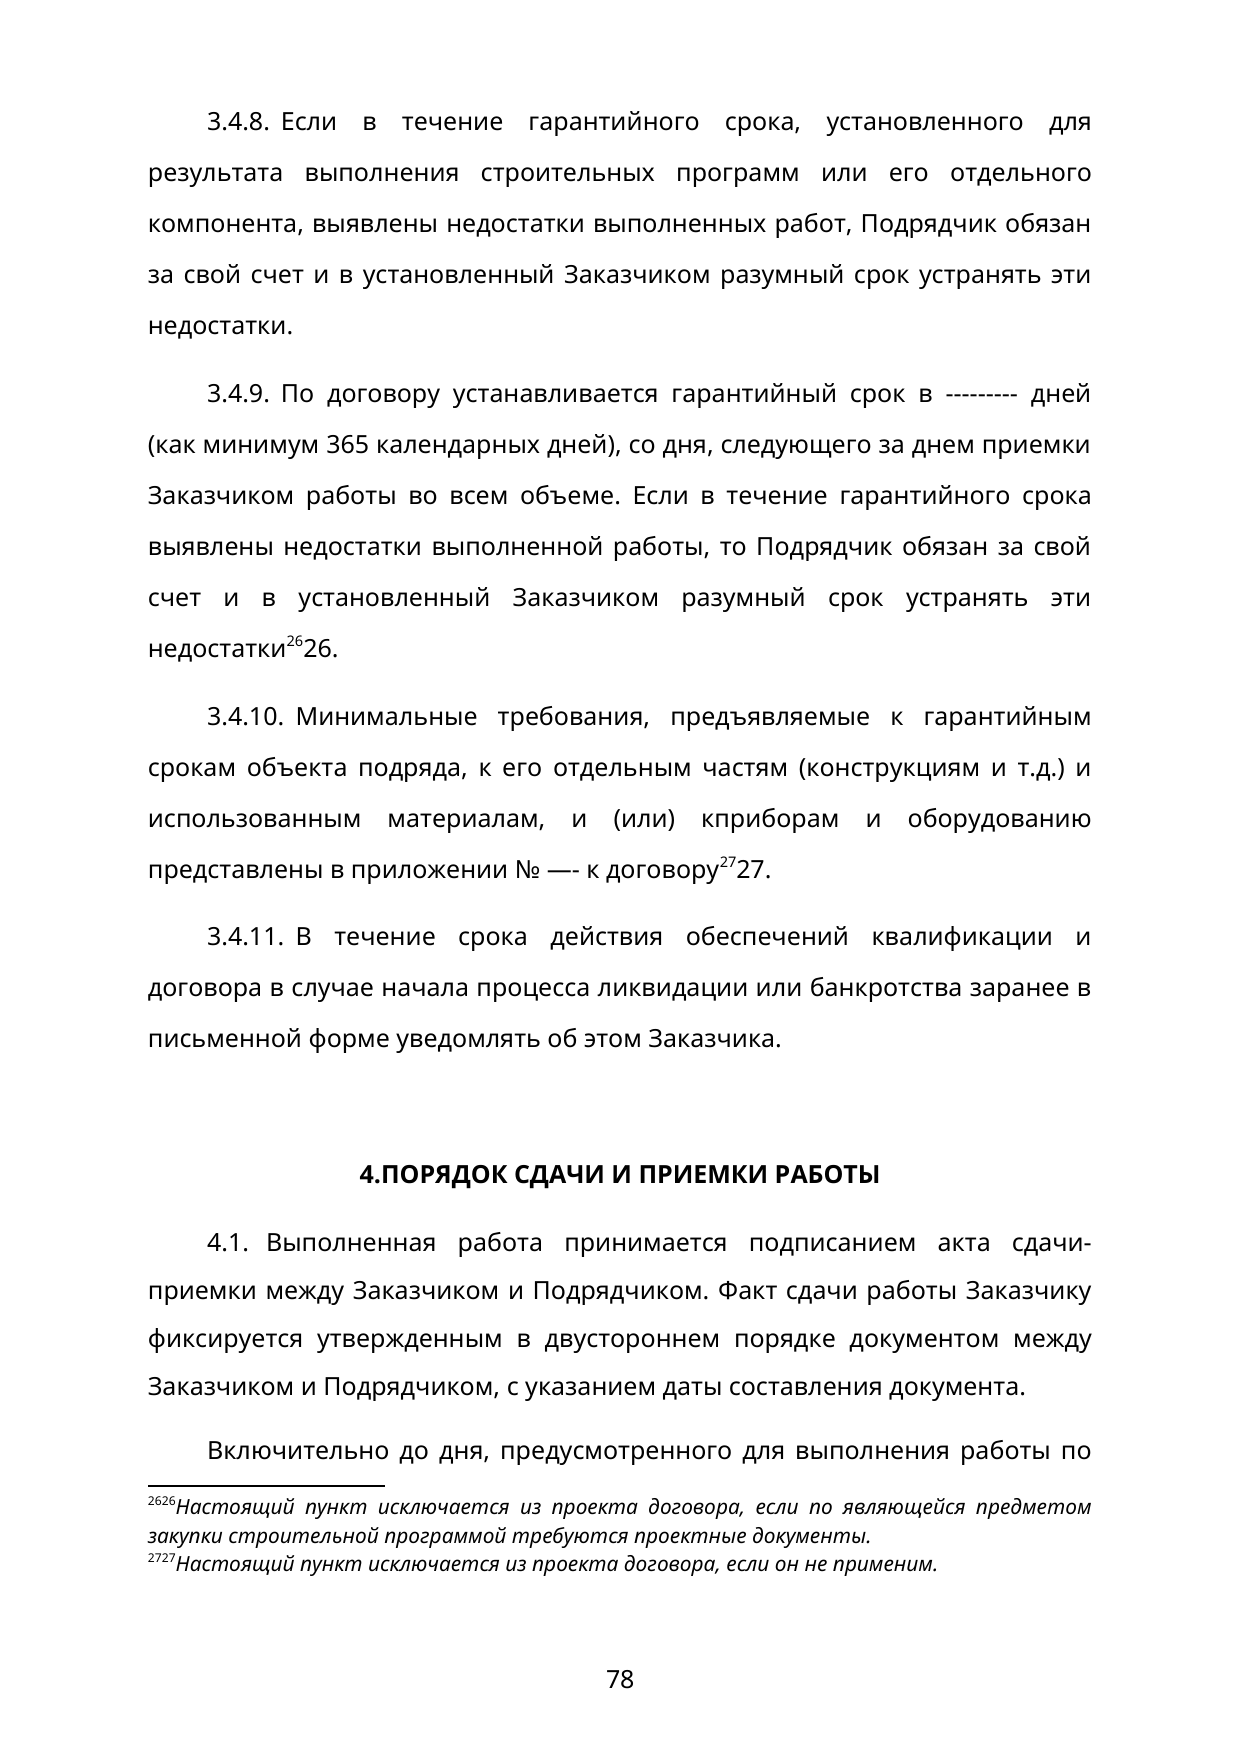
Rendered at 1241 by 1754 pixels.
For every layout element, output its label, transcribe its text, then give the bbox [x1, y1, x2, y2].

text 4.1. Выполненная работа принимается подписанием акта сдачи-приемки между Заказчиком и Подрядчиком. Факт сдачи работы Заказчику фиксируется утвержденным в двустороннем порядке документом между Заказчиком и Подрядчиком, с указанием даты составления документа. [148, 1224, 1092, 1402]
text 3.4.11. В течение срока действия обеспечений квалификации и договора в случае начала процесса ликвидации или банкротства заранее в письменной форме уведомлять об этом Заказчика. [148, 919, 1092, 1055]
text 3.4.8. Если в течение гарантийного срока, установленного для результата выполнения строительных программ или его отдельного компонента, выявлены недостатки выполненных работ, Подрядчик обязан за свой счет и в установленный Заказчиком разумный срок устранять эти недостатки. [148, 103, 1092, 342]
text 3.4.9. По договору устанавливается гарантийный срок в --------- дней (как минимум 365 календарных дней), со дня, следующего за днем приемки Заказчиком работы во всем объеме. Если в течение гарантийного срока выявлены недостатки выполненной работы, то Подрядчик обязан за свой счет и в установленный Заказчиком разумный срок устранять эти недостатки26. [148, 375, 1092, 664]
text 3.4.10. Минимальные требования, предъявляемые к гарантийным срокам объекта подряда, к его отдельным частям (конструкциям и т.д.) и использованным материалам, и (или) кприборам и оборудованию представлены в приложении № —- к договору27. [148, 698, 1092, 885]
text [148, 1433, 1092, 1467]
text 4.ПОРЯДОК СДАЧИ И ПРИЕМКИ РАБОТЫ [148, 1157, 1092, 1191]
